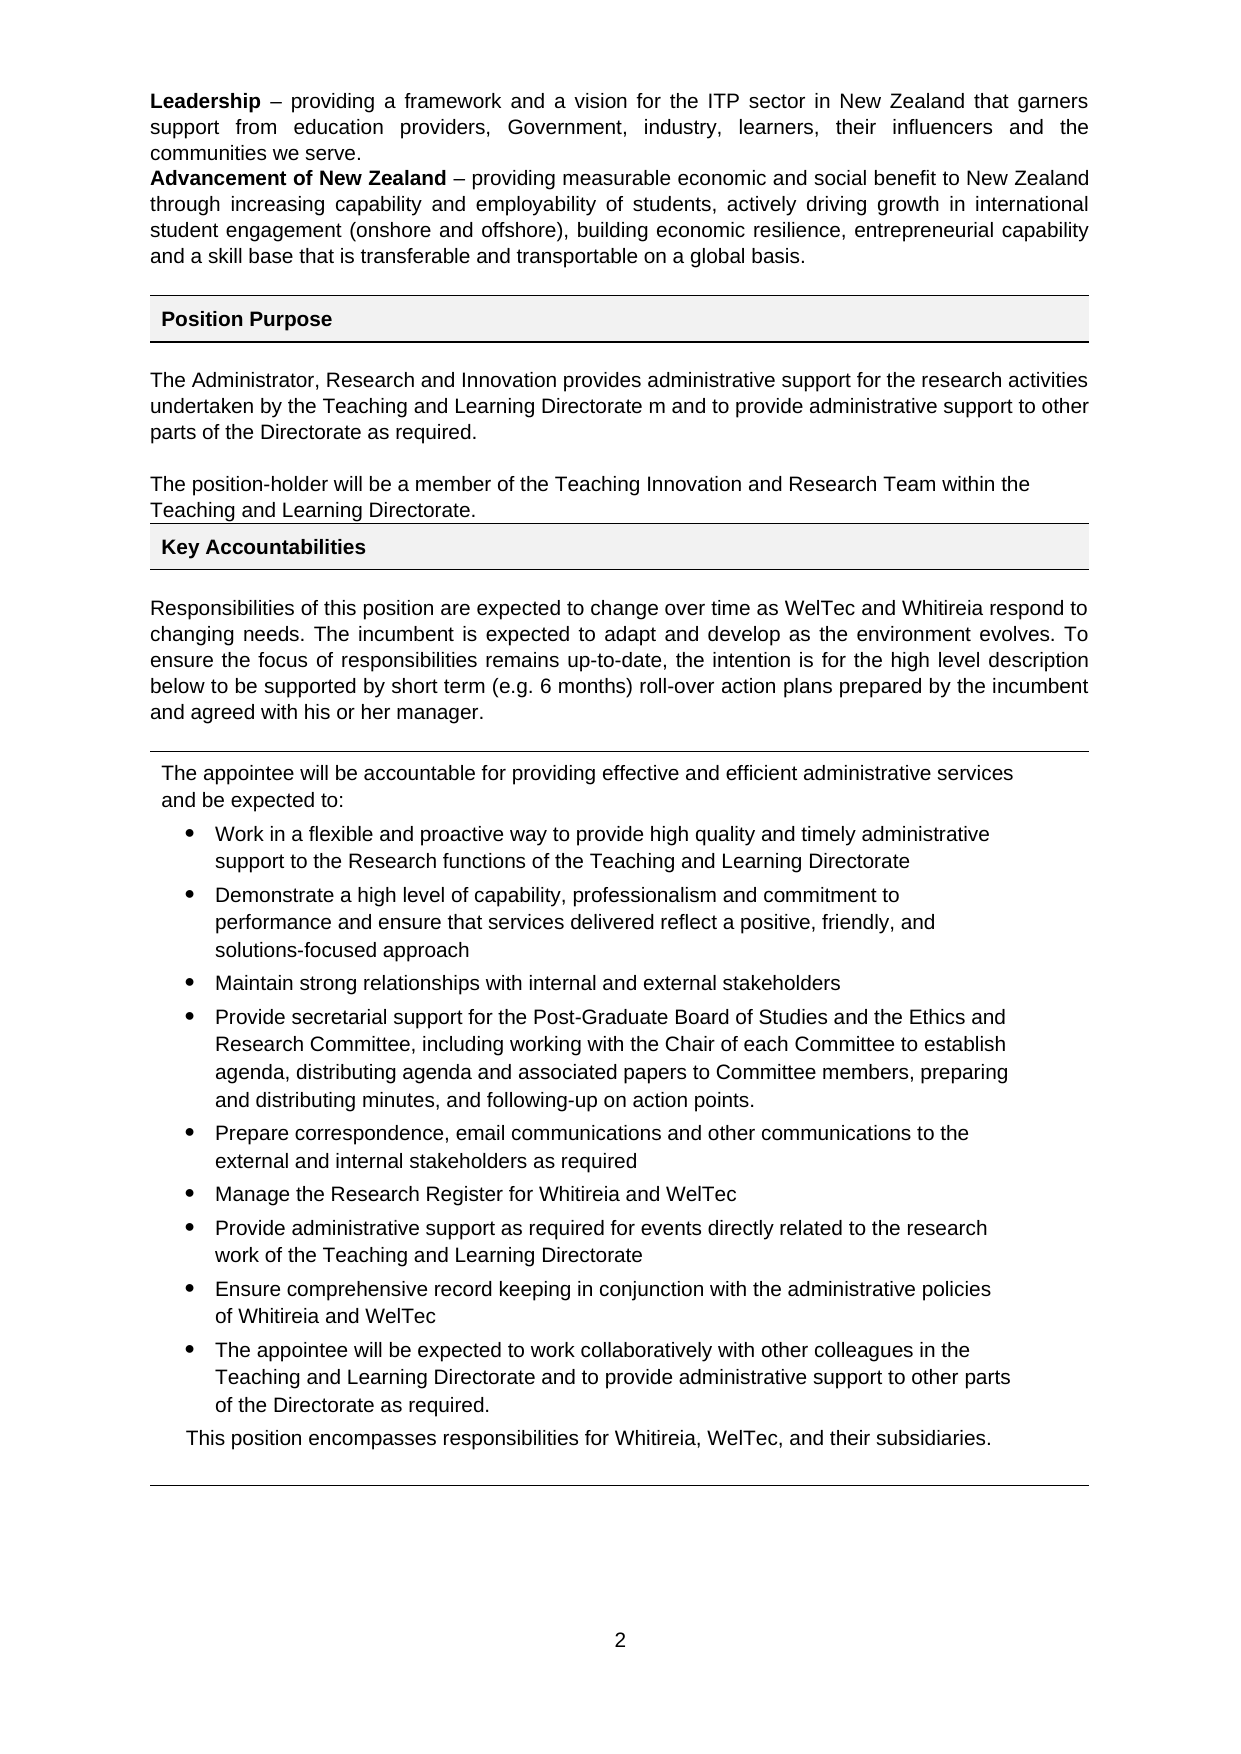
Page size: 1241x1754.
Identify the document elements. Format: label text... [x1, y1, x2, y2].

text The position-holder will be a member of the Teaching Innovation and Research Team within the Teaching and Learning Directorate. [150, 472, 1090, 521]
table_header The appointee will be accountable for providing effective and efficient administrative services and be expected to: Work in a flexible and proactive way to provide high quality and timely administrative support to the Research functions of the Teaching and Learning Directorate Demonstrate a high level of capability, professionalism and commitment to performance and ensure that services delivered reflect a positive, friendly, and solutions-focused approach Maintain strong relationships with internal and external stakeholders Provide secretarial support for the Post-Graduate Board of Studies and the Ethics and Research Committee, including working with the Chair of each Committee to establish agenda, distributing agenda and associated papers to Committee members, preparing and distributing minutes, and following-up on action points. Prepare correspondence, email communications and other communications to the external and internal stakeholders as required Manage the Research Register for Whitireia and WelTec Provide administrative support as required for events directly related to the research work of the Teaching and Learning Directorate Ensure comprehensive record keeping in conjunction with the administrative policies of Whitireia and WelTec The appointee will be expected to work collaboratively with other colleagues in the Teaching and Learning Directorate and to provide administrative support to other parts of the Directorate as required. This position encompasses responsibilities for Whitireia, WelTec, and their subsidiaries. [150, 752, 1089, 1485]
text Advancement of New Zealand – providing measurable economic and social benefit to New Zealand through increasing capability and employability of students, actively driving growth in international student engagement (onshore and offshore), building economic resilience, entrepreneurial capability and a skill base that is transferable and transportable on a global basis. [150, 166, 1090, 268]
text Leadership – providing a framework and a vision for the ITP sector in New Zealand that garners support from education providers, Government, industry, learners, their influencers and the communities we serve. [150, 89, 1090, 164]
text The Administrator, Research and Innovation provides administrative support for the research activities undertaken by the Teaching and Learning Directorate m and to provide administrative support to other parts of the Directorate as required. [150, 368, 1090, 444]
table_header Position Purpose [150, 296, 1089, 341]
text Responsibilities of this position are expected to change over time as WelTec and Whitireia respond to changing needs. The incumbent is expected to adapt and develop as the environment evolves. To ensure the focus of responsibilities remains up-to-date, the intention is for the high level description below to be supported by short term (e.g. 6 months) roll-over action plans prepared by the incumbent and agreed with his or her manager. [150, 596, 1090, 723]
table_header Key Accountabilities [150, 524, 1089, 569]
